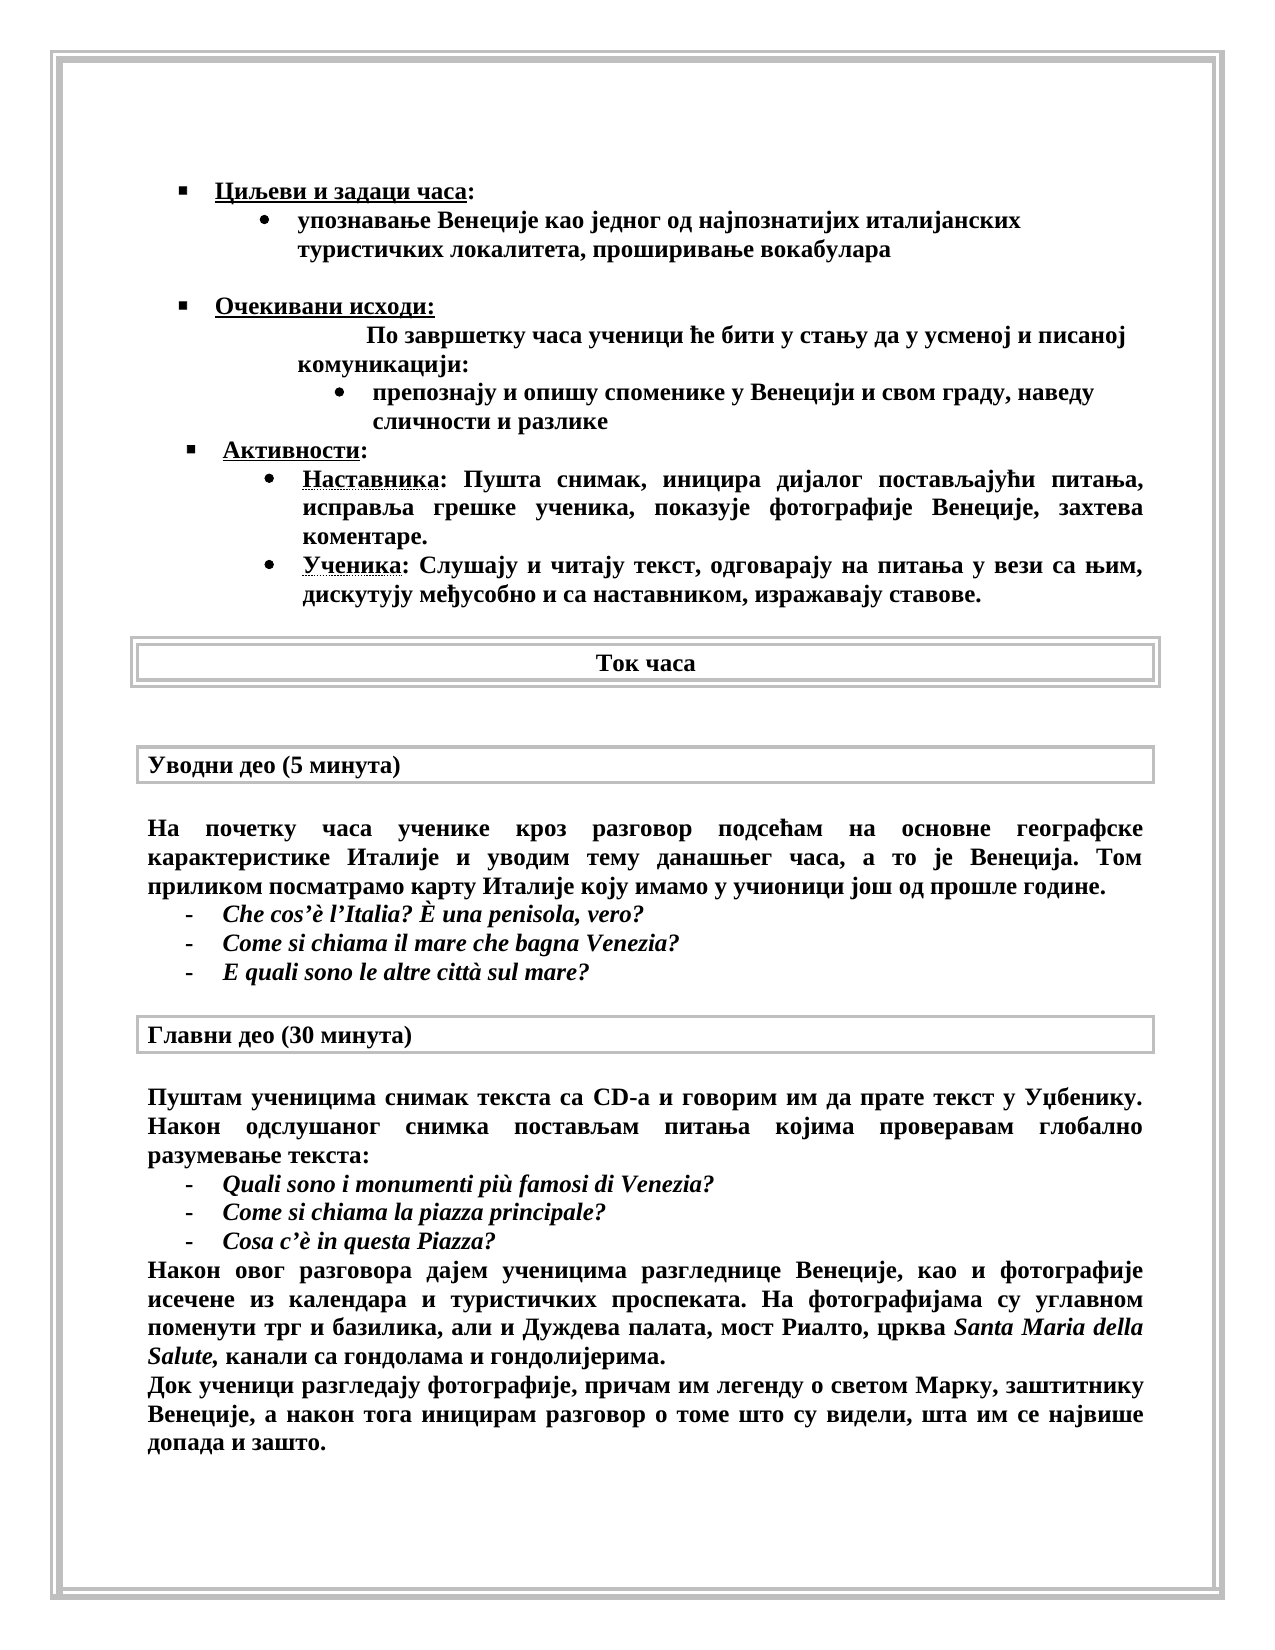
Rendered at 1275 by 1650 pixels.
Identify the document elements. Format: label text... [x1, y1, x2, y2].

list Quali sono i monumenti più famosi di Venezia? [185, 1169, 1144, 1197]
list упознавање Венеције као једног од најпознатијих италијанских туристичких локалитета, проширивање вокабулара [260, 205, 1144, 262]
list Come si chiama la piazza principale? [185, 1197, 1144, 1226]
text Уводни део (5 минута) [139, 749, 1152, 781]
list E quali sono le altre città sul mare? [185, 957, 1144, 986]
text Главни део (30 минута) [139, 1018, 1152, 1051]
list Ученика: Слушају и читају текст, одговарају на питања у вези са њим, дискутују међусобно и са наставником, изражавају ставове. [265, 550, 1144, 607]
list Cosa c’è in questa Piazza? [185, 1226, 1144, 1255]
text Док ученици разгледају фотографије, причам им легенду о светом Марку, заштитнику Венеције, а након тога иницирам разговор о томе што су видели, шта им се највише допада и зашто. [147, 1370, 1144, 1456]
list Che cos’è l’Italia? È una penisola, vero? [185, 899, 1144, 928]
list препознају и опишу споменике у Венецији и свом граду, наведу сличности и разлике [335, 377, 1144, 435]
text Ток часа [133, 639, 1158, 685]
list По завршетку часа ученици ће бити у стању да у усменој и писаној комуникацији: [297, 320, 1144, 377]
text Пуштам ученицима снимак текста са CD-а и говорим им да прате текст у Уџбенику. Након одслушаног снимка постављам питања којима проверавам глобално разумевање текста: [147, 1082, 1144, 1169]
list Активности: [185, 435, 1144, 464]
text Након овог разговора дајем ученицима разгледнице Венеције, као и фотографије исечене из календара и туристичких проспеката. На фотографијама су углавном поменути трг и базилика, али и Дуждева палата, мост Риалто, црква Santa Maria della Salute, канали са гондолама и гондолијерима. [147, 1255, 1144, 1370]
list Циљеви и задаци часа: [177, 176, 1144, 205]
list Очекивани исходи: [177, 291, 1144, 320]
text На почетку часа ученике кроз разговор подсећам на основне географске карактеристике Италије и уводим тему данашњег часа, а то је Венеција. Том приликом посматрамо карту Италије коју имамо у учионици још од прошле године. [147, 813, 1144, 899]
list Come si chiama il mare che bagna Venezia? [185, 928, 1144, 957]
list Наставника: Пушта снимак, иницира дијалог постављајући питања, исправља грешке ученика, показује фотографије Венеције, захтева коментаре. [265, 464, 1144, 550]
